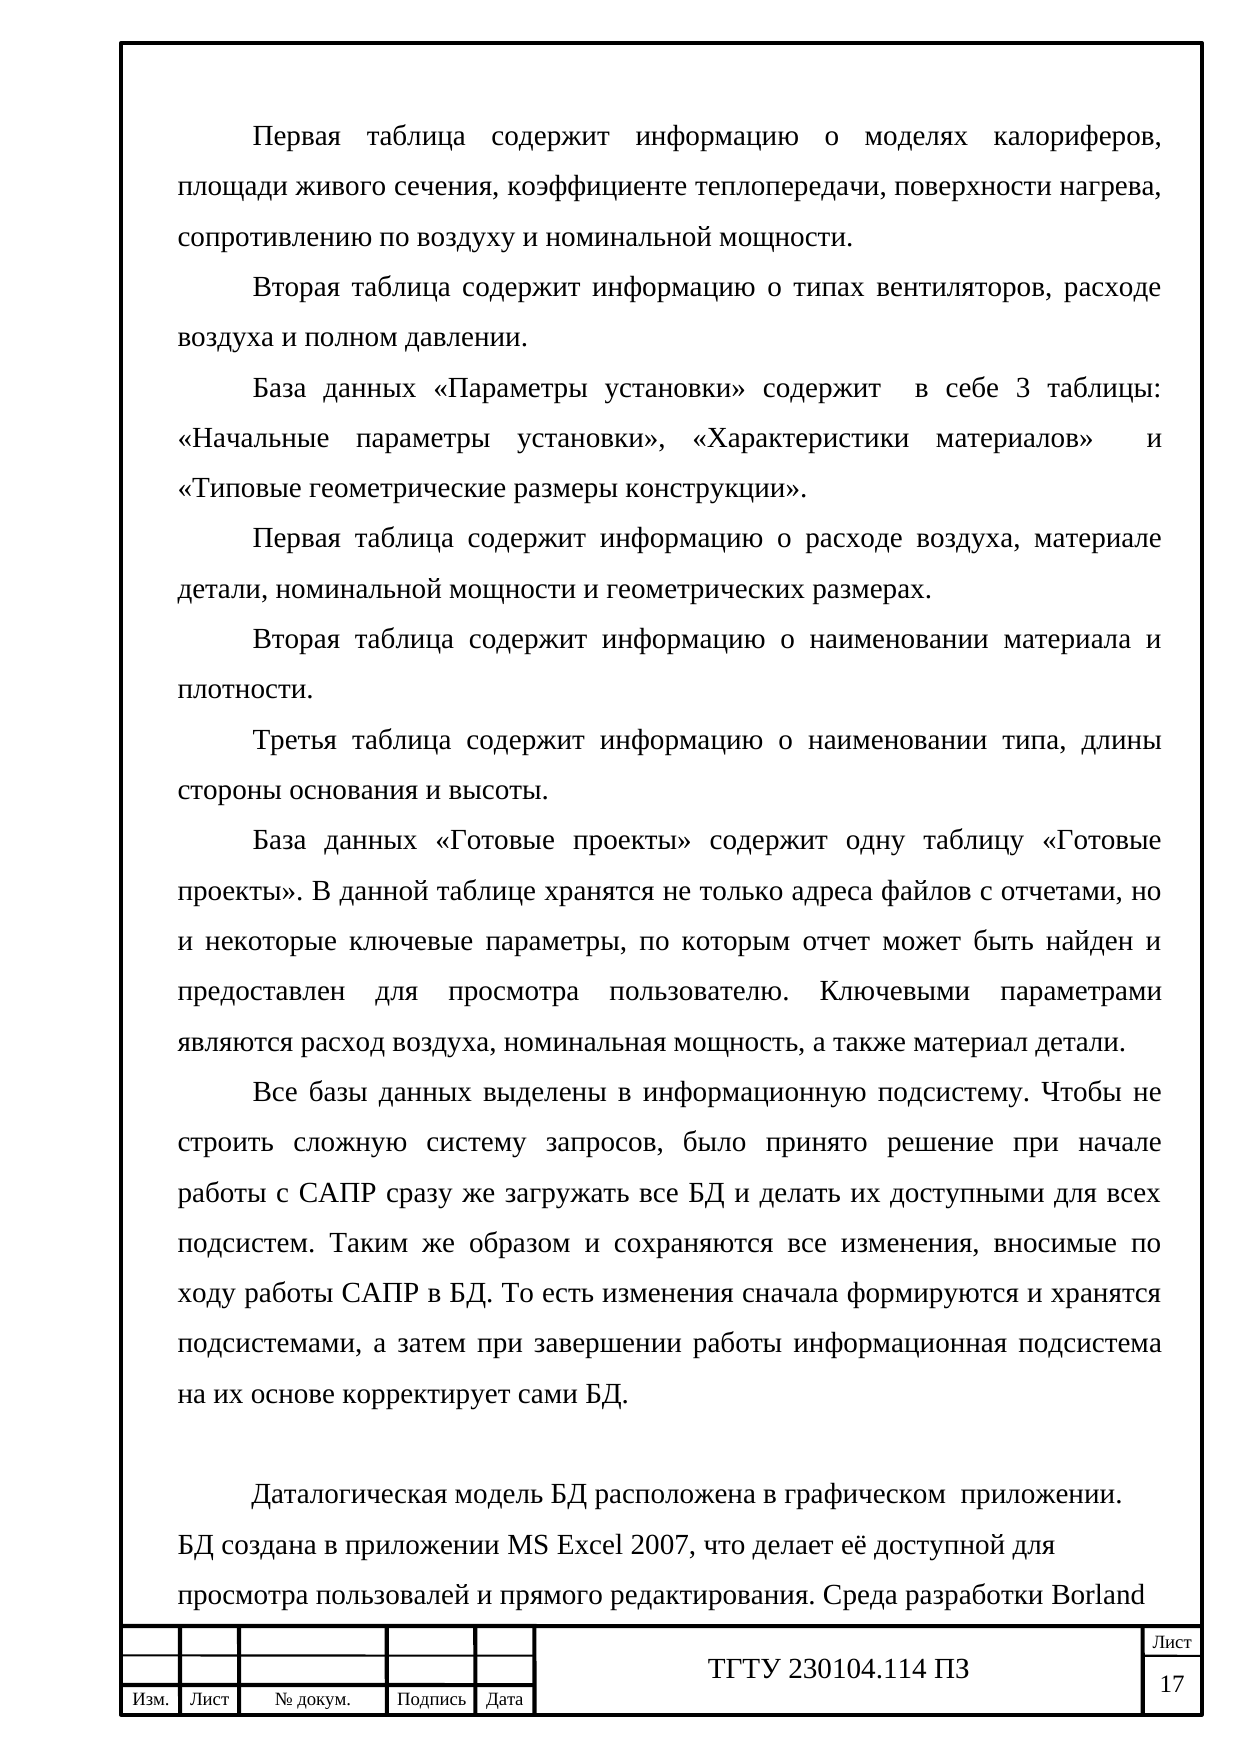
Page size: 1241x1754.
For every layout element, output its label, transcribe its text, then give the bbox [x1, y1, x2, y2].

text Даталогическая модель БД расположена в графическом приложении. [177, 1477, 1162, 1510]
text Первая таблица содержит информацию о моделях калориферов, площади живого сечения, коэффициенте теплопередачи, поверхности нагрева, сопротивлению по воздуху и номинальной мощности. [177, 118, 1162, 252]
text Все базы данных выделены в информационную подсистему. Чтобы не строить сложную систему запросов, было принято решение при начале работы с САПР сразу же загружать все БД и делать их доступными для всех подсистем. Таким же образом и сохраняются все изменения, вносимые по ходу работы САПР в БД. То есть изменения сначала формируются и хранятся подсистемами, а затем при завершении работы информационная подсистема на их основе корректирует сами БД. [177, 1074, 1162, 1409]
text Вторая таблица содержит информацию о наименовании материала и плотности. [177, 621, 1162, 705]
text Вторая таблица содержит информацию о типах вентиляторов, расходе воздуха и полном давлении. [177, 269, 1162, 353]
text Первая таблица содержит информацию о расходе воздуха, материале детали, номинальной мощности и геометрических размерах. [177, 521, 1162, 604]
text База данных «Готовые проекты» содержит одну таблицу «Готовые проекты». В данной таблице хранятся не только адреса файлов с отчетами, но и некоторые ключевые параметры, по которым отчет может быть найден и предоставлен для просмотра пользователю. Ключевыми параметрами являются расход воздуха, номинальная мощность, а также материал детали. [177, 822, 1162, 1057]
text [177, 1527, 1162, 1611]
text Третья таблица содержит информацию о наименовании типа, длины стороны основания и высоты. [177, 722, 1162, 806]
text База данных «Параметры установки» содержит в себе 3 таблицы: «Начальные параметры установки», «Характеристики материалов» и «Типовые геометрические размеры конструкции». [177, 370, 1162, 504]
